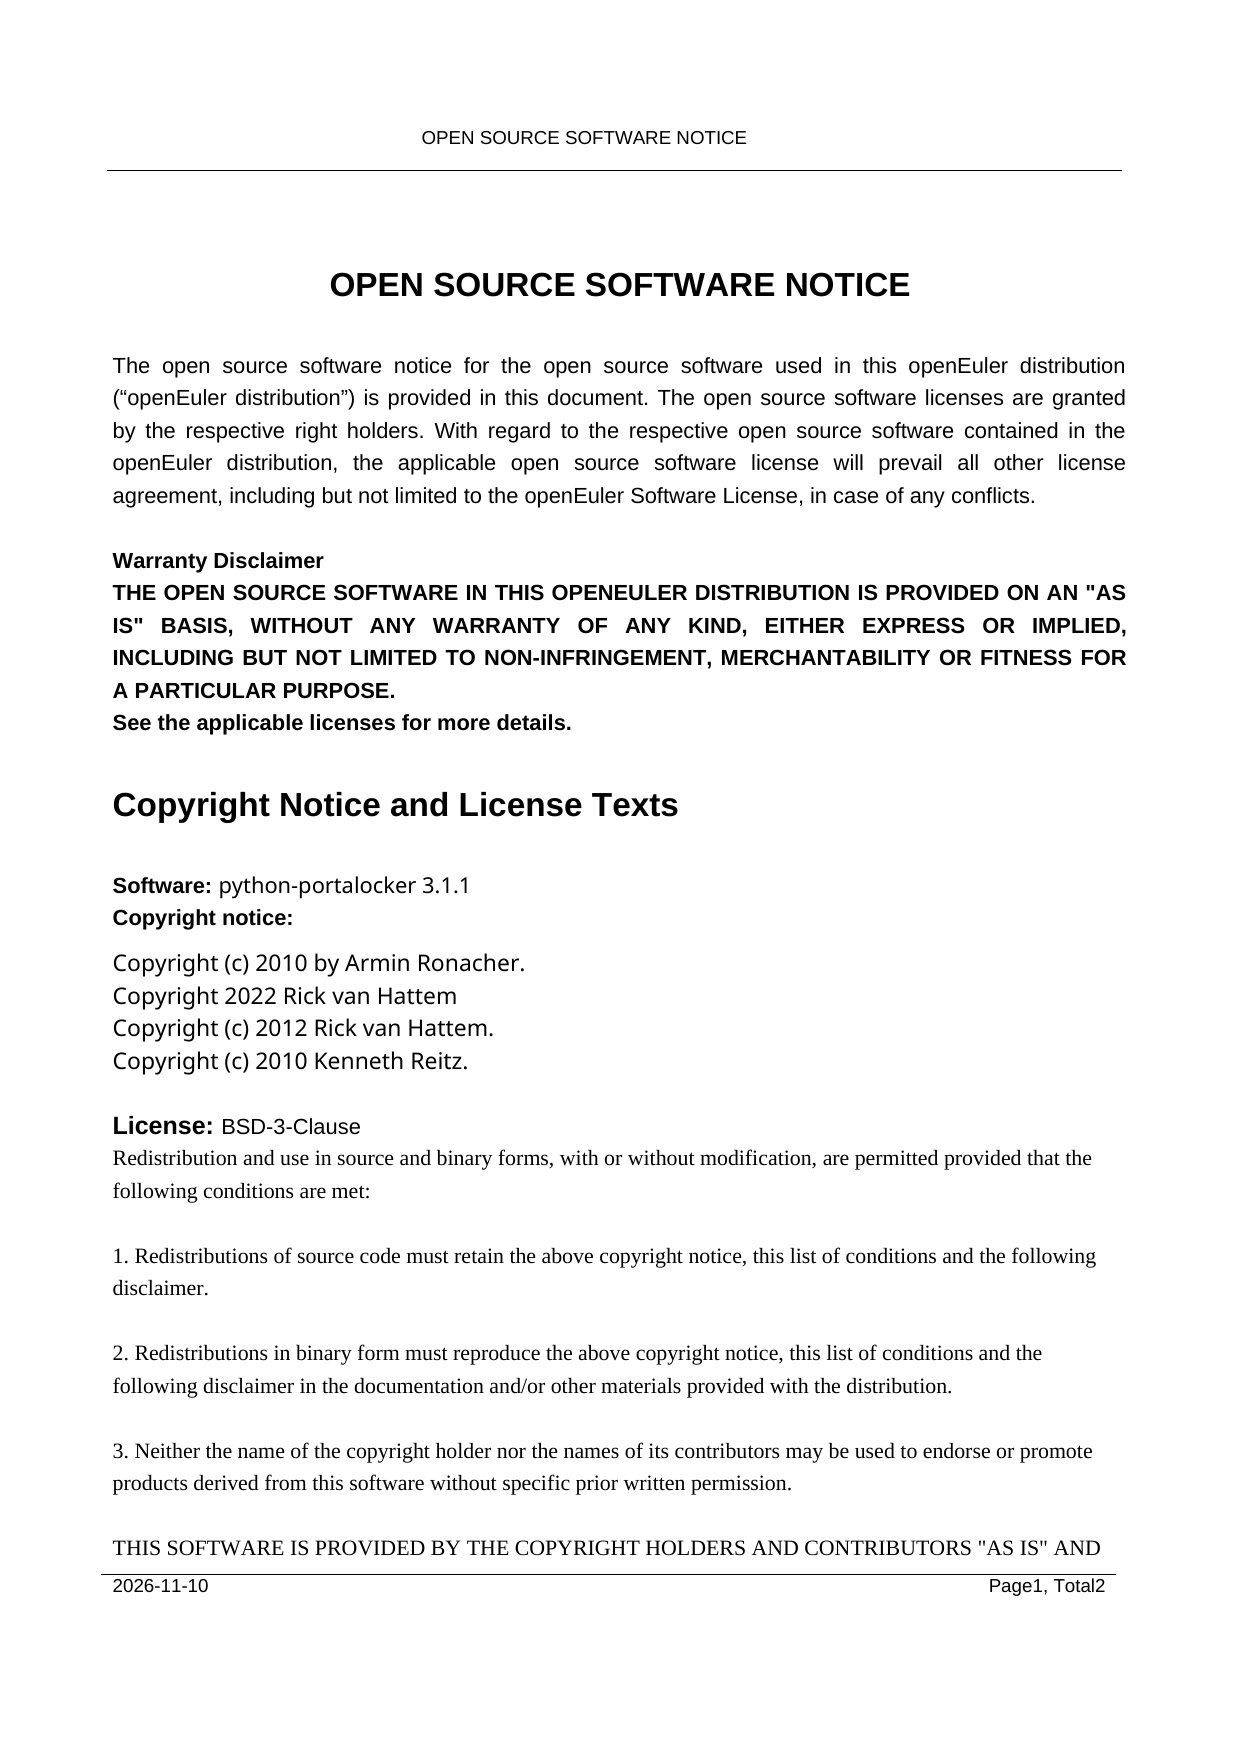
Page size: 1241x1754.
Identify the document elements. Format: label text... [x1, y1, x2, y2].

text Copyright Notice and License Texts [112, 771, 1128, 836]
text The open source software notice for the open source software used in this openEuler distribution (“openEuler distribution”) is provided in this document. The open source software licenses are granted by the respective right holders. With regard to the respective open source software contained in the openEuler distribution, the applicable open source software license will prevail all other license agreement, including but not limited to the openEuler Software License, in case of any conflicts. [112, 349, 1128, 511]
text Warranty Disclaimer [112, 544, 1128, 576]
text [112, 1142, 1128, 1564]
text OPEN SOURCE SOFTWARE NOTICE [112, 251, 1128, 316]
title Software: python-portalocker 3.1.1 [112, 869, 1128, 901]
text THE OPEN SOURCE SOFTWARE IN THIS OPENEULER DISTRIBUTION IS PROVIDED ON AN "AS IS" BASIS, WITHOUT ANY WARRANTY OF ANY KIND, EITHER EXPRESS OR IMPLIED, INCLUDING BUT NOT LIMITED TO NON-INFRINGEMENT, MERCHANTABILITY OR FITNESS FOR A PARTICULAR PURPOSE. See the applicable licenses for more details. [112, 576, 1128, 739]
text Copyright notice: [112, 901, 1128, 934]
text Copyright (c) 2010 by Armin Ronacher. Copyright 2022 Rick van Hattem Copyright (c) 2012 Rick van Hattem. Copyright (c) 2010 Kenneth Reitz. [112, 947, 1128, 1109]
text License: BSD-3-Clause [112, 1109, 1128, 1142]
